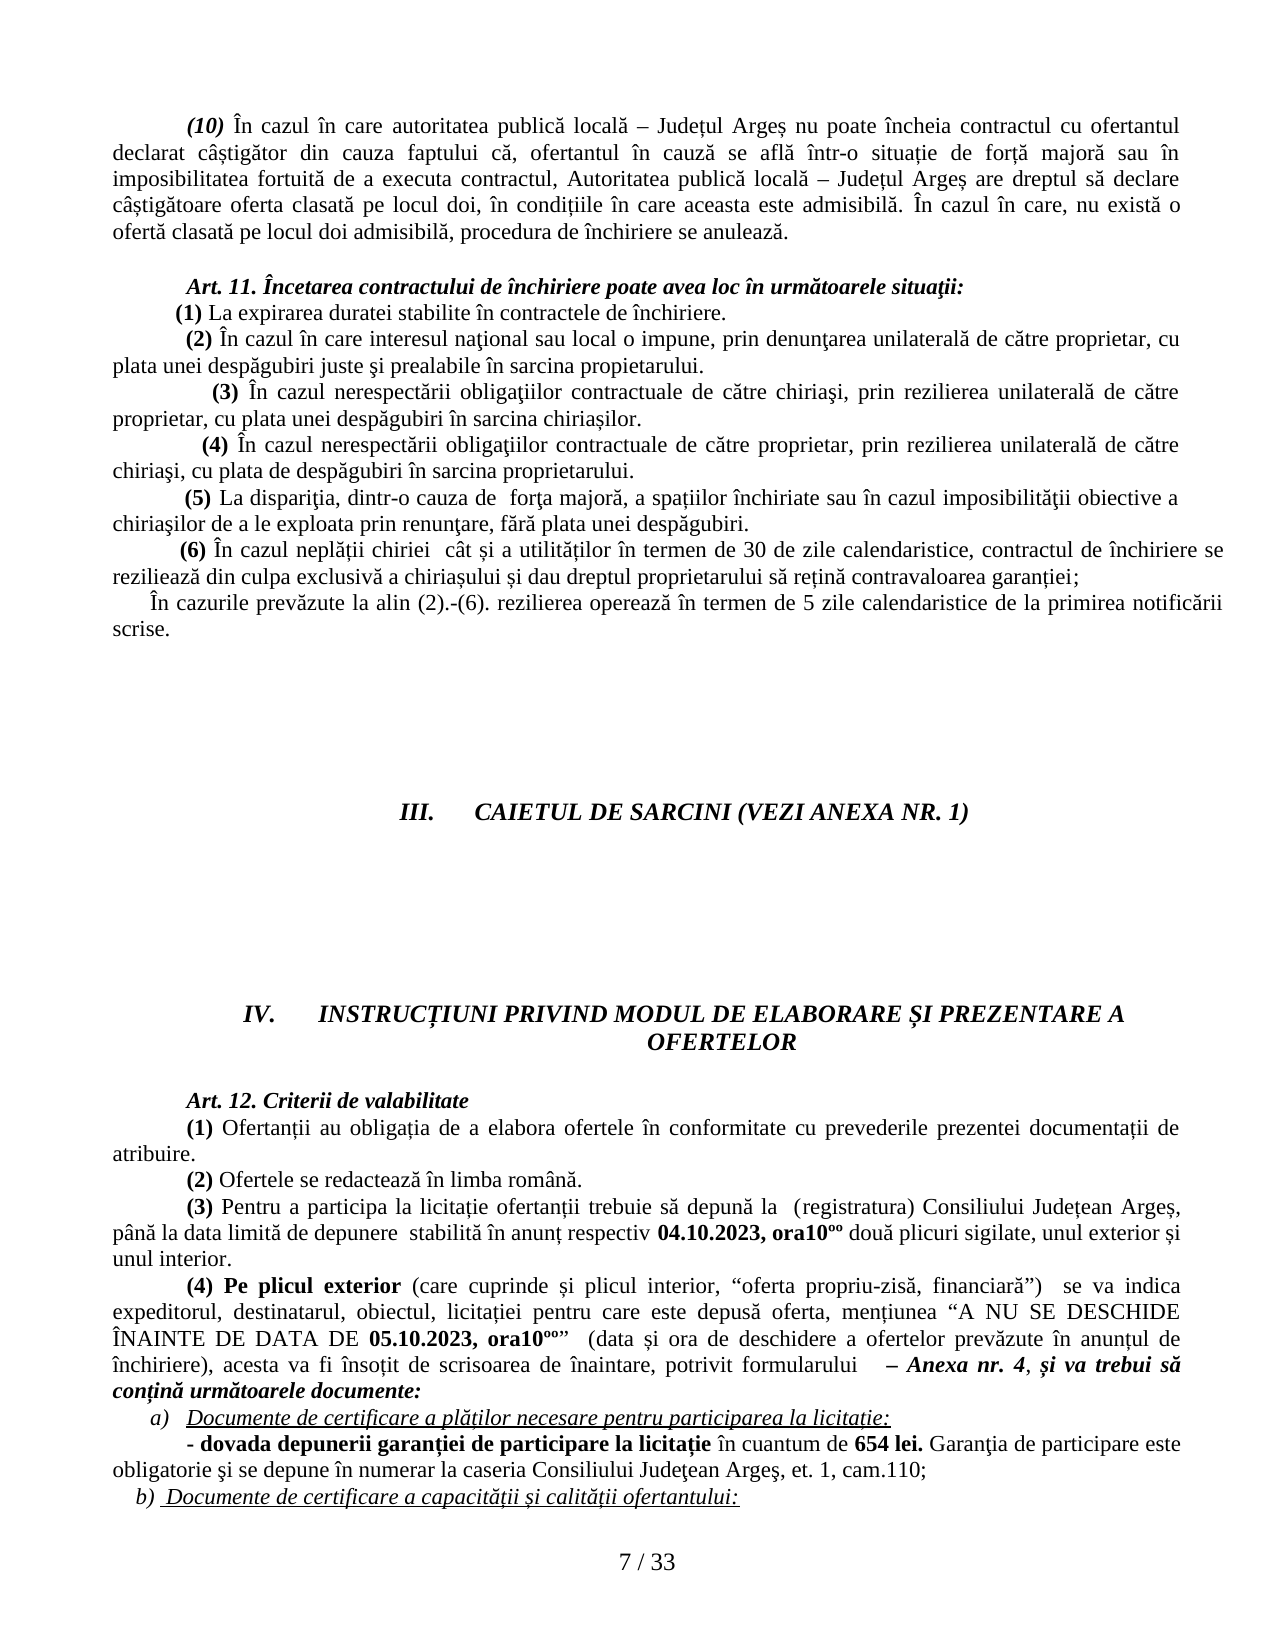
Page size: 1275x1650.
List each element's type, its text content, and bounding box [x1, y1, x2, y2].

text - dovada depunerii garanției de participare la licitație în cuantum de 654 lei. Garanţia de participare este obligatorie şi se depune în numerar la caseria Consiliului Judeţean Argeş, et. 1, cam.110; [112, 1430, 1181, 1483]
text b) Documente de certificare a capacității și calității ofertantului: [112, 1483, 1181, 1509]
text (5) La dispariţia, dintr-o cauza de forţa majoră, a spațiilor închiriate sau în cazul imposibilităţii obiective a chiriaşilor de a le exploata prin renunţare, fără plata unei despăgubiri. [112, 484, 1181, 536]
text (2) În cazul în care interesul naţional sau local o impune, prin denunţarea unilaterală de către proprietar, cu plata unei despăgubiri juste şi prealabile în sarcina propietarului. [112, 326, 1181, 378]
text (2) Ofertele se redactează în limba română. [112, 1166, 1181, 1193]
list CAIETUL DE SARCINI (VEZI ANEXA NR. 1) [187, 797, 1181, 826]
text (4) În cazul nerespectării obligaţiilor contractuale de către proprietar, prin rezilierea unilaterală de către chiriaşi, cu plata de despăgubiri în sarcina proprietarului. [112, 431, 1181, 484]
text (1) Ofertanții au obligația de a elabora ofertele în conformitate cu prevederile prezentei documentații de atribuire. [112, 1114, 1181, 1166]
list INSTRUCȚIUNI PRIVIND MODUL DE ELABORARE ȘI PREZENTARE A OFERTELOR [187, 999, 1181, 1056]
text Art. 12. Criterii de valabilitate [186, 1056, 1181, 1114]
text În cazurile prevăzute la alin (2).-(6). rezilierea operează în termen de 5 zile calendaristice de la primirea notificării scrise. [112, 589, 1226, 642]
text (4) Pe plicul exterior (care cuprinde și plicul interior, “oferta propriu-zisă, financiară”) se va indica expeditorul, destinatarul, obiectul, licitației pentru care este depusă oferta, mențiunea “A NU SE DESCHIDE ÎNAINTE DE DATA DE 05.10.2023, ora10ºº” (data și ora de deschidere a ofertelor prevăzute în anunțul de închiriere), acesta va fi însoțit de scrisoarea de înaintare, potrivit formularului – Anexa nr. 4, și va trebui să conțină următoarele documente: [112, 1272, 1181, 1404]
text (1) La expirarea duratei stabilite în contractele de închiriere. [112, 299, 1181, 326]
list Documente de certificare a plăților necesare pentru participarea la licitație: [150, 1404, 1181, 1430]
text (6) În cazul neplății chiriei cât și a utilităților în termen de 30 de zile calendaristice, contractul de închiriere se reziliează din culpa exclusivă a chiriașului și dau dreptul proprietarului să rețină contravaloarea garanției; [112, 536, 1226, 589]
text Art. 11. Încetarea contractului de închiriere poate avea loc în următoarele situaţii: [112, 273, 1181, 299]
text (3) În cazul nerespectării obligaţiilor contractuale de către chiriaşi, prin rezilierea unilaterală de către proprietar, cu plata unei despăgubiri în sarcina chiriașilor. [112, 378, 1181, 431]
text (3) Pentru a participa la licitație ofertanții trebuie să depună la (registratura) Consiliului Județean Argeș, până la data limită de depunere stabilită în anunț respectiv 04.10.2023, ora10ºº două plicuri sigilate, unul exterior și unul interior. [112, 1193, 1181, 1272]
text (10) În cazul în care autoritatea publică locală – Județul Argeș nu poate încheia contractul cu ofertantul declarat câștigător din cauza faptului că, ofertantul în cauză se află într-o situație de forță majoră sau în imposibilitatea fortuită de a executa contractul, Autoritatea publică locală – Județul Argeș are dreptul să declare câștigătoare oferta clasată pe locul doi, în condițiile în care aceasta este admisibilă. În cazul în care, nu există o ofertă clasată pe locul doi admisibilă, procedura de închiriere se anulează. [112, 112, 1181, 244]
